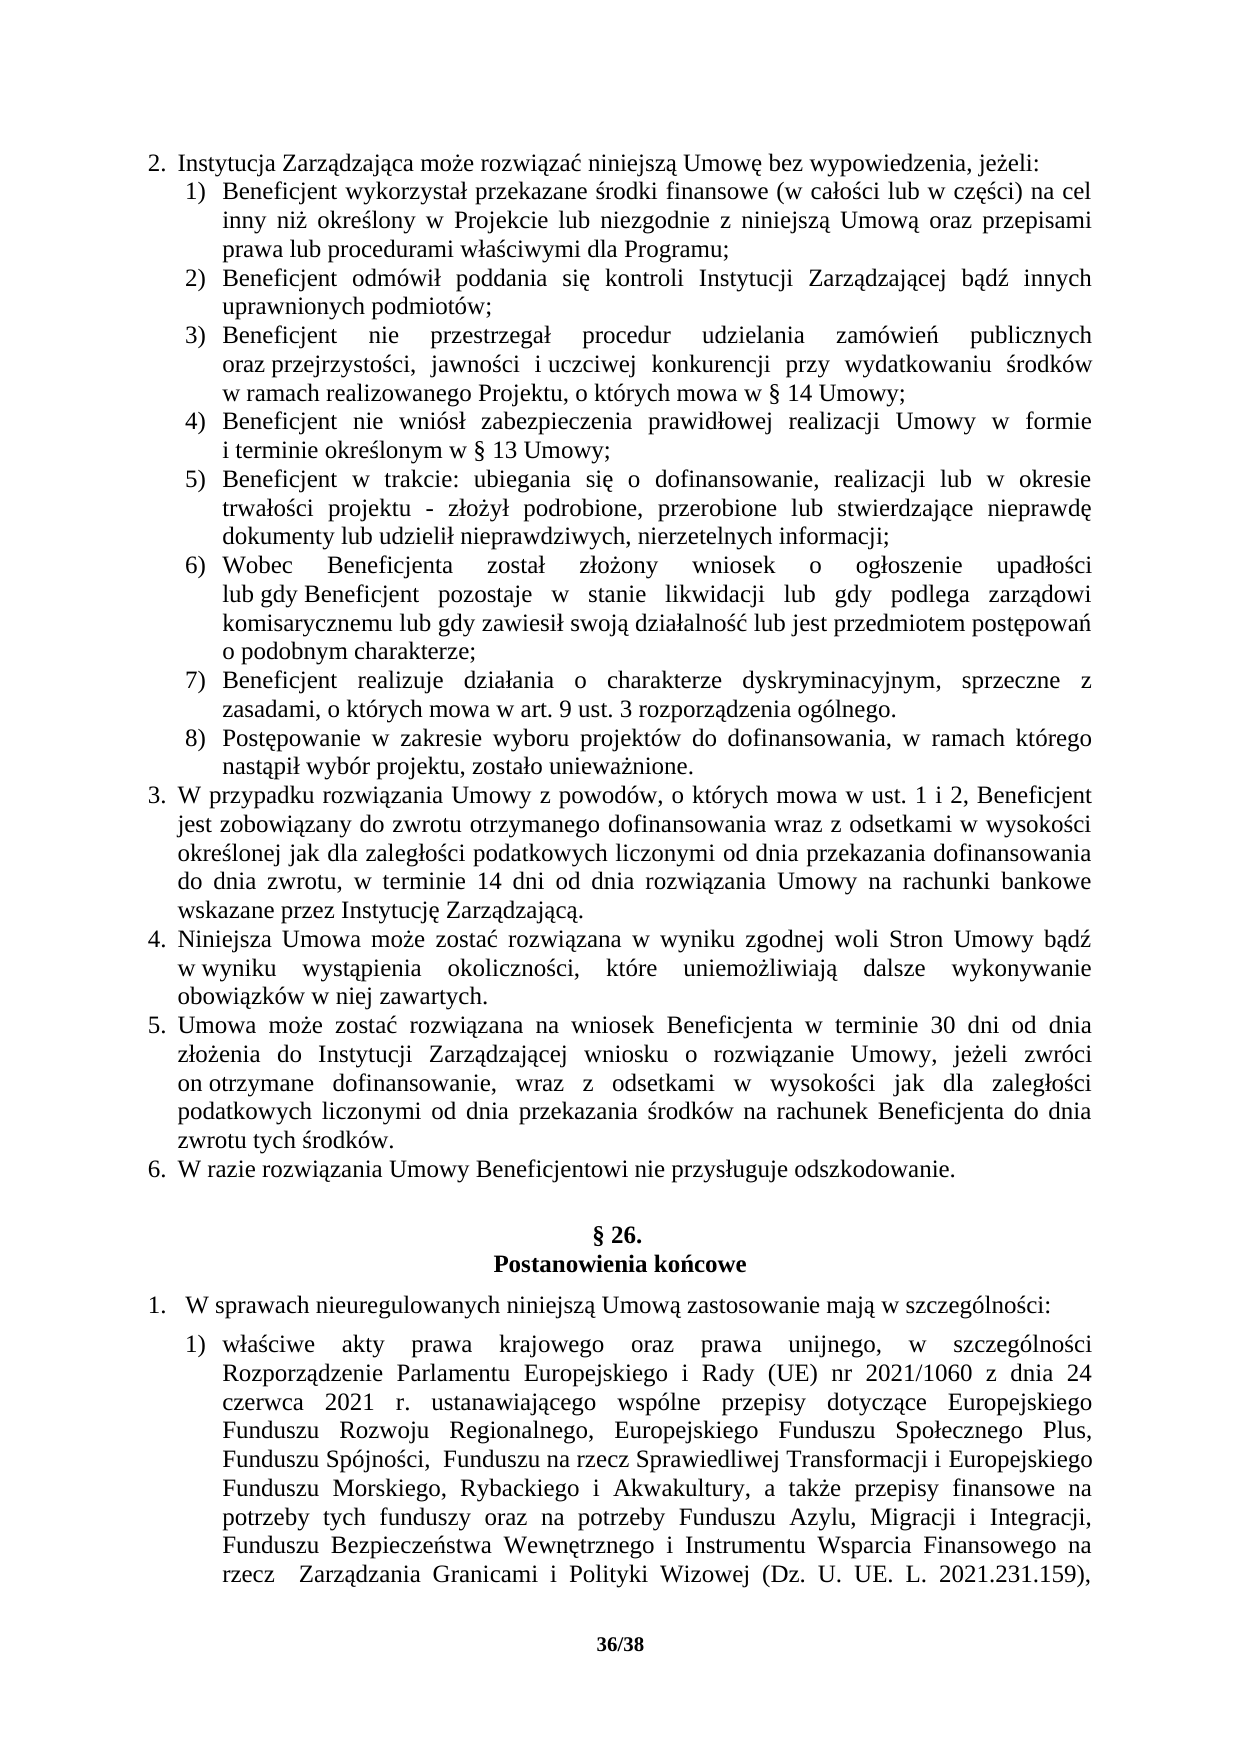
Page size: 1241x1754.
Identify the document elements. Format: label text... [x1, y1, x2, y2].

list Instytucja Zarządzająca może rozwiązać niniejszą Umowę bez wypowiedzenia, jeżeli: [148, 148, 1093, 176]
list W przypadku rozwiązania Umowy z powodów, o których mowa w ust. 1 i 2, Beneficjent jest zobowiązany do zwrotu otrzymanego dofinansowania wraz z odsetkami w wysokości określonej jak dla zaległości podatkowych liczonymi od dnia przekazania dofinansowania do dnia zwrotu, w terminie 14 dni od dnia rozwiązania Umowy na rachunki bankowe wskazane przez Instytucję Zarządzającą. [148, 780, 1093, 924]
list Niniejsza Umowa może zostać rozwiązana w wyniku zgodnej woli Stron Umowy bądź w wyniku wystąpienia okoliczności, które uniemożliwiają dalsze wykonywanie obowiązków w niej zawartych. [148, 924, 1093, 1010]
list W sprawach nieuregulowanych niniejszą Umową zastosowanie mają w szczególności: [148, 1290, 1093, 1319]
subtitle § 26. Postanowienia końcowe [148, 1220, 1093, 1278]
list Postępowanie w zakresie wyboru projektów do dofinansowania, w ramach którego nastąpił wybór projektu, zostało unieważnione. [185, 723, 1093, 780]
list Umowa może zostać rozwiązana na wniosek Beneficjenta w terminie 30 dni od dnia złożenia do Instytucji Zarządzającej wniosku o rozwiązanie Umowy, jeżeli zwróci on otrzymane dofinansowanie, wraz z odsetkami w wysokości jak dla zaległości podatkowych liczonymi od dnia przekazania środków na rachunek Beneficjenta do dnia zwrotu tych środków. [148, 1010, 1093, 1154]
list Beneficjent wykorzystał przekazane środki finansowe (w całości lub w części) na cel inny niż określony w Projekcie lub niezgodnie z niniejszą Umową oraz przepisami prawa lub procedurami właściwymi dla Programu; [185, 176, 1093, 263]
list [185, 1329, 1093, 1588]
list Beneficjent nie wniósł zabezpieczenia prawidłowej realizacji Umowy w formie i terminie określonym w § 13 Umowy; [185, 406, 1093, 464]
list Beneficjent w trakcie: ubiegania się o dofinansowanie, realizacji lub w okresie trwałości projektu - złożył podrobione, przerobione lub stwierdzające nieprawdę dokumenty lub udzielił nieprawdziwych, nierzetelnych informacji; [185, 464, 1093, 550]
list Wobec Beneficjenta został złożony wniosek o ogłoszenie upadłości lub gdy Beneficjent pozostaje w stanie likwidacji lub gdy podlega zarządowi komisarycznemu lub gdy zawiesił swoją działalność lub jest przedmiotem postępowań o podobnym charakterze; [185, 550, 1093, 665]
list W razie rozwiązania Umowy Beneficjentowi nie przysługuje odszkodowanie. [148, 1154, 1093, 1183]
list Beneficjent realizuje działania o charakterze dyskryminacyjnym, sprzeczne z zasadami, o których mowa w art. 9 ust. 3 rozporządzenia ogólnego. [185, 665, 1093, 723]
list Beneficjent nie przestrzegał procedur udzielania zamówień publicznych oraz przejrzystości, jawności i uczciwej konkurencji przy wydatkowaniu środków w ramach realizowanego Projektu, o których mowa w § 14 Umowy; [185, 320, 1093, 406]
list Beneficjent odmówił poddania się kontroli Instytucji Zarządzającej bądź innych uprawnionych podmiotów; [185, 263, 1093, 320]
